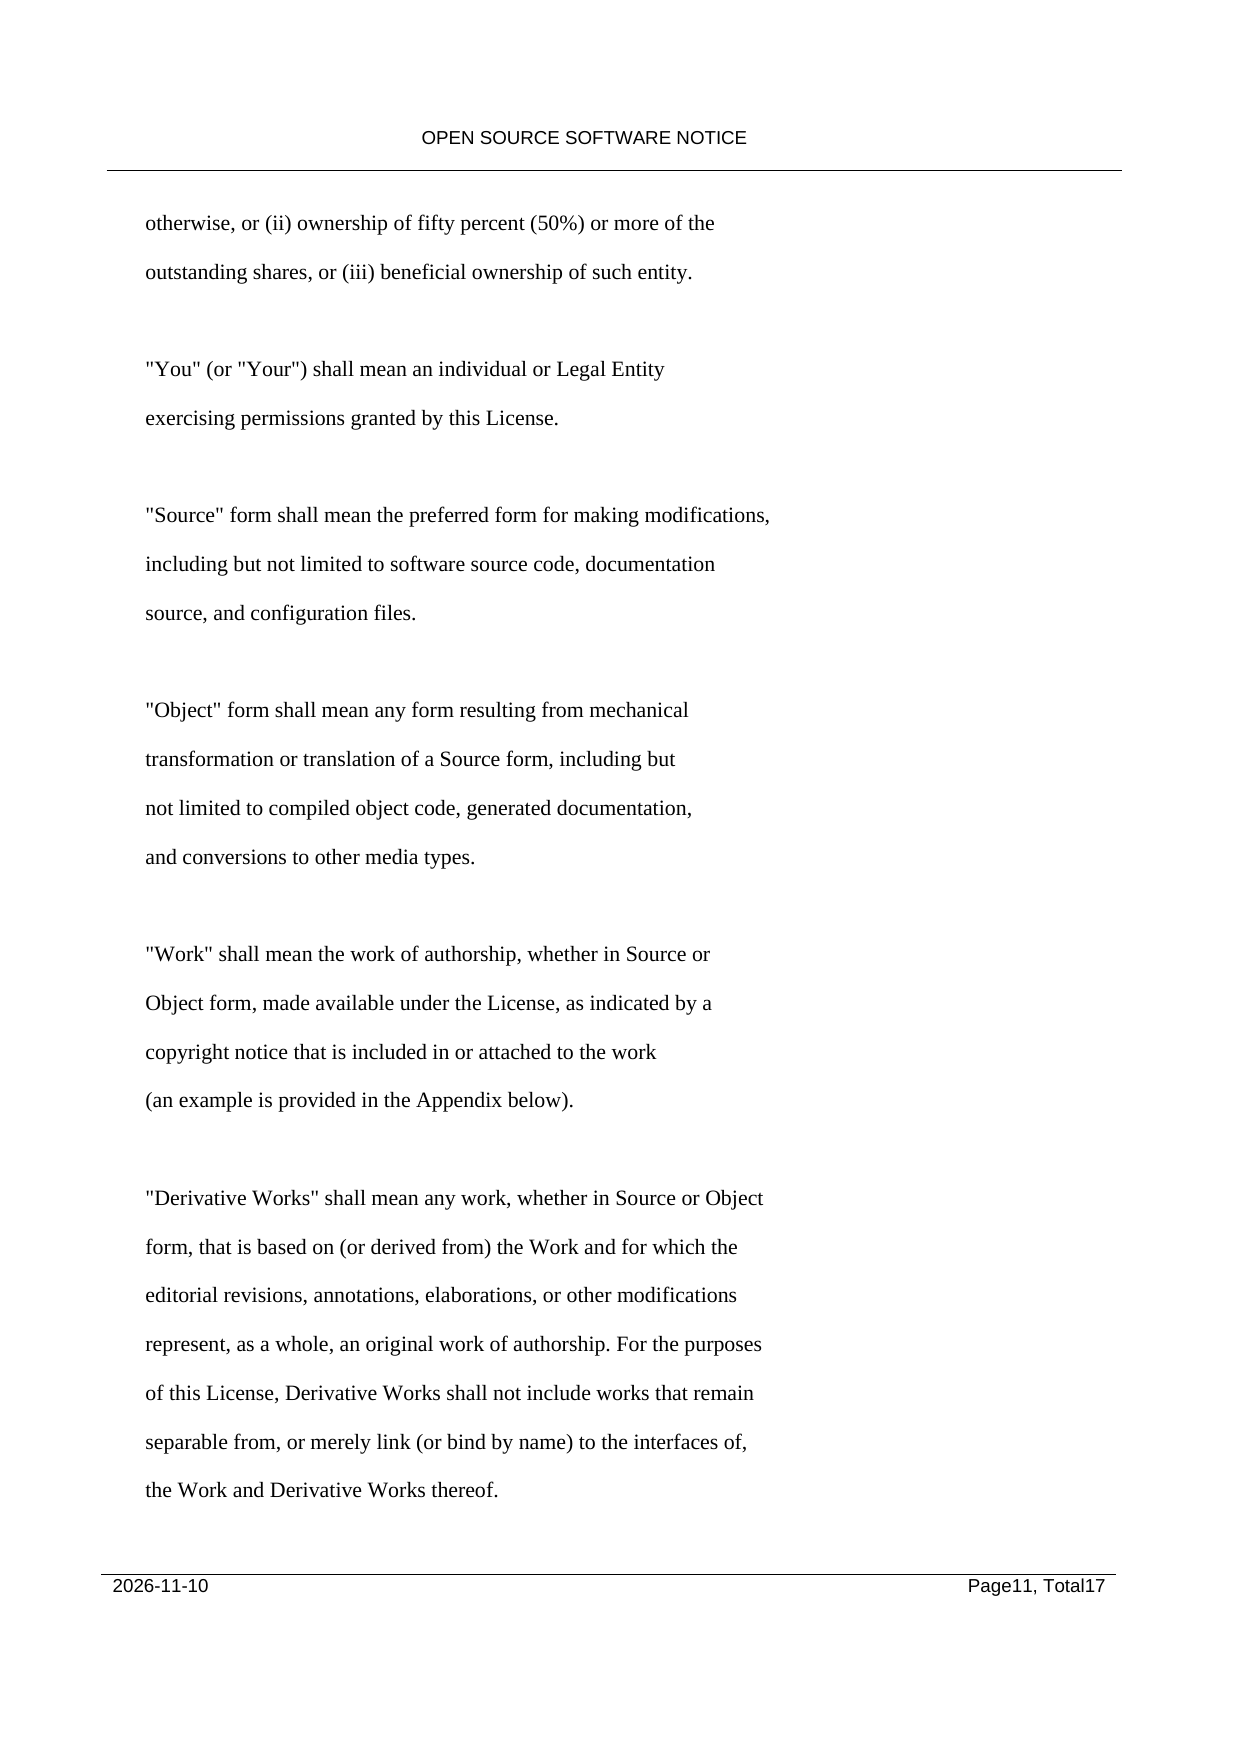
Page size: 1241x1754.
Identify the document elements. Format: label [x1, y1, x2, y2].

text [112, 206, 1128, 1506]
